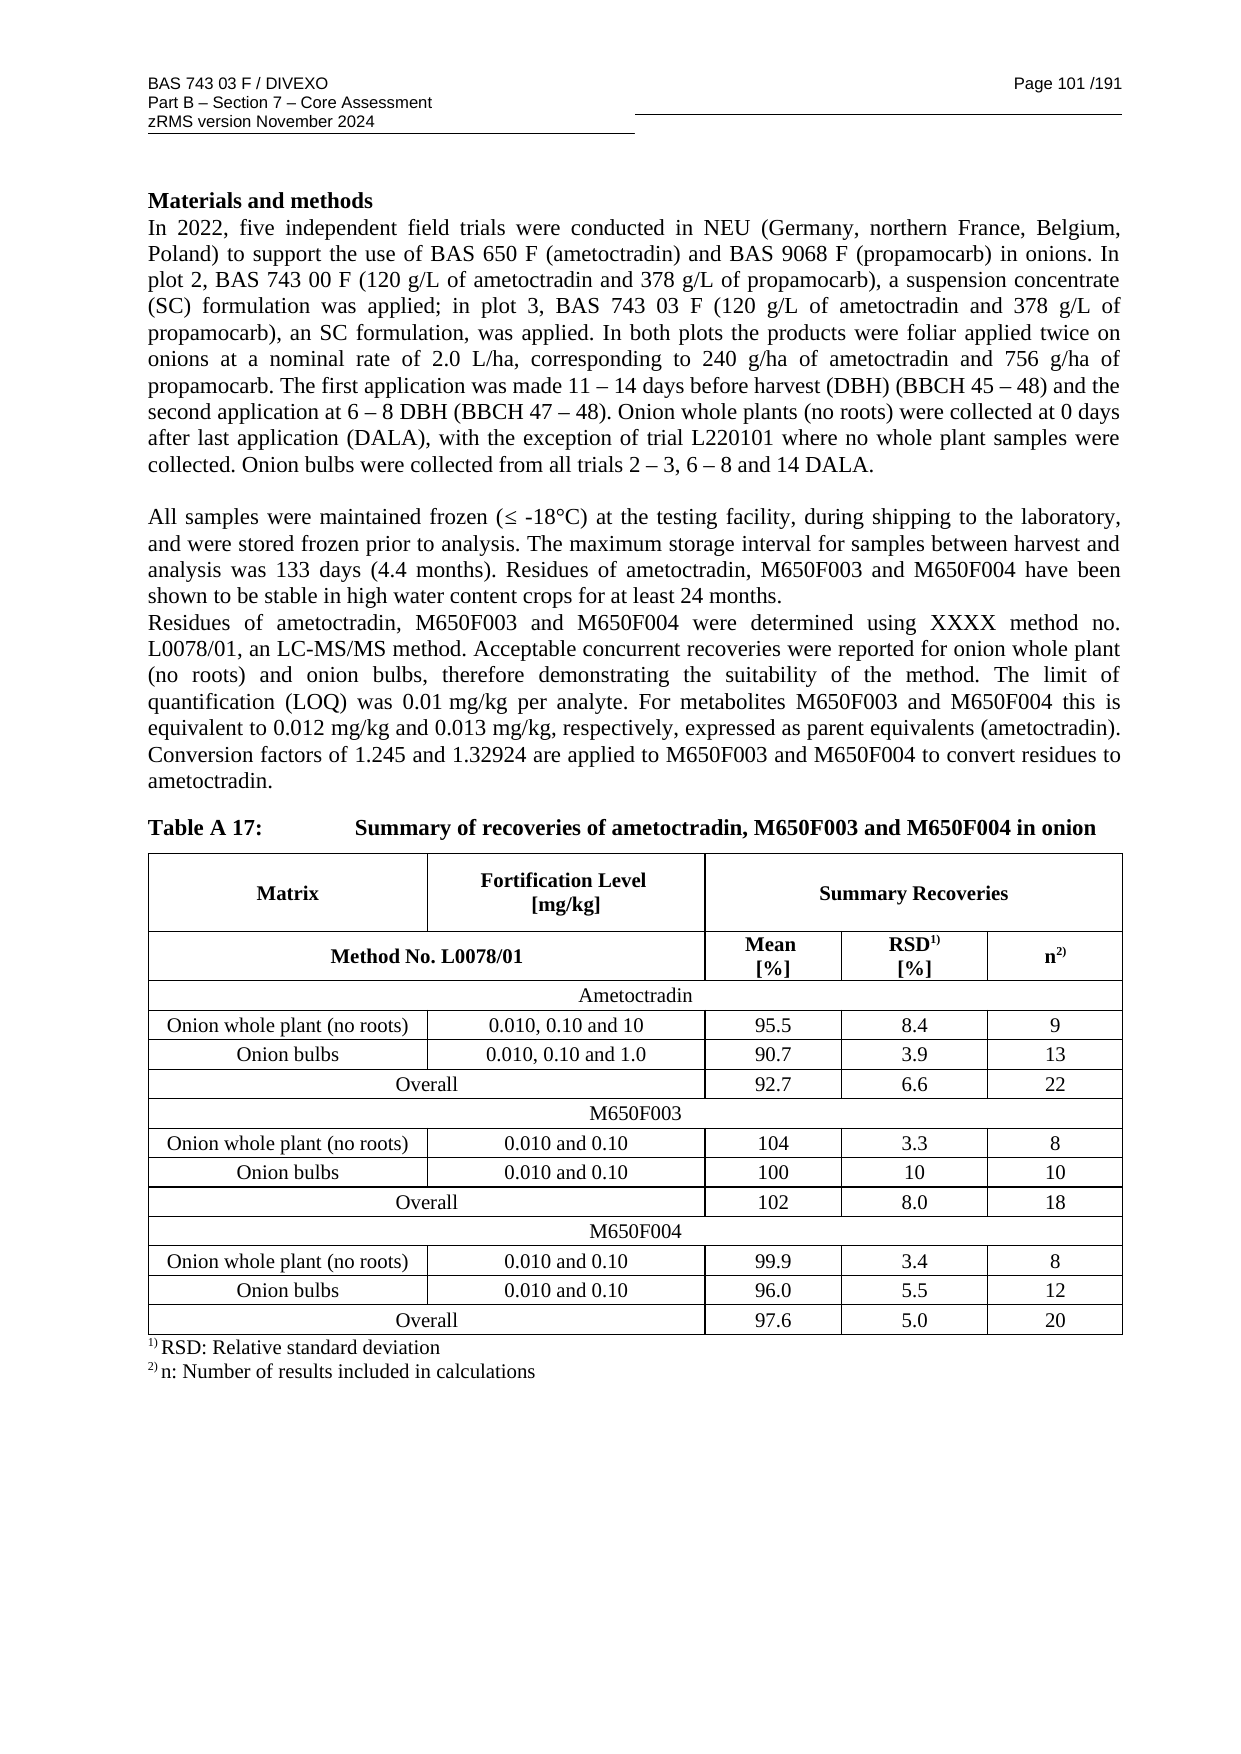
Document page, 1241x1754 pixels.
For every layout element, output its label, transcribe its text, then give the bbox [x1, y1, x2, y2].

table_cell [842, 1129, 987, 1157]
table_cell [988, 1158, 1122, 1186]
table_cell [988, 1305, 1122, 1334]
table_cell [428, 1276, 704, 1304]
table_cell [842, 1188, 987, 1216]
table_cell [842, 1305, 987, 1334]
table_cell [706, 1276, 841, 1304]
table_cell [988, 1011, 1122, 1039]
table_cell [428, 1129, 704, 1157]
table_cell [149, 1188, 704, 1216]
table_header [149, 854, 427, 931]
text 2) n: Number of results included in calculations [148, 1359, 1122, 1383]
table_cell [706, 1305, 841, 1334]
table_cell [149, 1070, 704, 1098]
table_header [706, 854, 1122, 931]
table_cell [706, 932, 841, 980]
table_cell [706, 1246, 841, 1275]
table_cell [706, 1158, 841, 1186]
text 1) RSD: Relative standard deviation [148, 1335, 1122, 1359]
text Residues of ametoctradin, M650F003 and M650F004 were determined using XXXX method no. L0078/01, an LC-MS/MS method. Acceptable concurrent recoveries were reported for onion whole plant (no roots) and onion bulbs, therefore demonstrating the suitability of the method. The limit of quantification (LOQ) was 0.01 mg/kg per analyte. For metabolites M650F003 and M650F004 this is equivalent to 0.012 mg/kg and 0.013 mg/kg, respectively, expressed as parent equivalents (ametoctradin). Conversion factors of 1.245 and 1.32924 are applied to M650F003 and M650F004 to convert residues to ametoctradin. [148, 609, 1122, 793]
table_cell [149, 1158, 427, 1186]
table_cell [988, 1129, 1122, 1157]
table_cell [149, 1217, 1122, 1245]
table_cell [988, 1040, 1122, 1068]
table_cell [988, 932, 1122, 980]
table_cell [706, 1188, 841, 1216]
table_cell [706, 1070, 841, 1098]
text Table A 17: Summary of recoveries of ametoctradin, M650F003 and M650F004 in onion [148, 814, 1122, 841]
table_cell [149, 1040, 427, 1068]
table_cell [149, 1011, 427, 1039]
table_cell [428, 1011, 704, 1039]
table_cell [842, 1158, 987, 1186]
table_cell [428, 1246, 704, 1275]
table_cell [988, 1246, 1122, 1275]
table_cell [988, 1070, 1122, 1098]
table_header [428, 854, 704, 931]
text Materials and methods [148, 187, 1122, 213]
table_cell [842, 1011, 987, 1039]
text In 2022, five independent field trials were conducted in NEU (Germany, northern France, Belgium, Poland) to support the use of BAS 650 F (ametoctradin) and BAS 9068 F (propamocarb) in onions. In plot 2, BAS 743 00 F (120 g/L of ametoctradin and 378 g/L of propamocarb), a suspension concentrate (SC) formulation was applied; in plot 3, BAS 743 03 F (120 g/L of ametoctradin and 378 g/L of propamocarb), an SC formulation, was applied. In both plots the products were foliar applied twice on onions at a nominal rate of 2.0 L/ha, corresponding to 240 g/ha of ametoctradin and 756 g/ha of propamocarb. The first application was made 11 – 14 days before harvest (DBH) (BBCH 45 – 48) and the second application at 6 – 8 DBH (BBCH 47 – 48). Onion whole plants (no roots) were collected at 0 days after last application (DALA), with the exception of trial L220101 where no whole plant samples were collected. Onion bulbs were collected from all trials 2 – 3, 6 – 8 and 14 DALA. [148, 213, 1122, 477]
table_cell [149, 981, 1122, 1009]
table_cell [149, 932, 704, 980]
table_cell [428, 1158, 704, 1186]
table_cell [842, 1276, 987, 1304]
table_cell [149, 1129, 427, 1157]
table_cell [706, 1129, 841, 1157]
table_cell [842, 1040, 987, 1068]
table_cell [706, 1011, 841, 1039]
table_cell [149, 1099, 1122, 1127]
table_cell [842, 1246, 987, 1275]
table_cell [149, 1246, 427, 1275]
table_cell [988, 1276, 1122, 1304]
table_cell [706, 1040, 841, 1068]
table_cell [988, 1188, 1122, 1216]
text All samples were maintained frozen (≤ -18°C) at the testing facility, during shipping to the laboratory, and were stored frozen prior to analysis. The maximum storage interval for samples between harvest and analysis was 133 days (4.4 months). Residues of ametoctradin, M650F003 and M650F004 have been shown to be stable in high water content crops for at least 24 months. [148, 503, 1122, 609]
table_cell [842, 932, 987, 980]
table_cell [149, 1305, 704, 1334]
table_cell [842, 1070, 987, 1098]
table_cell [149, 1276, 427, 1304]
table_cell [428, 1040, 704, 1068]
